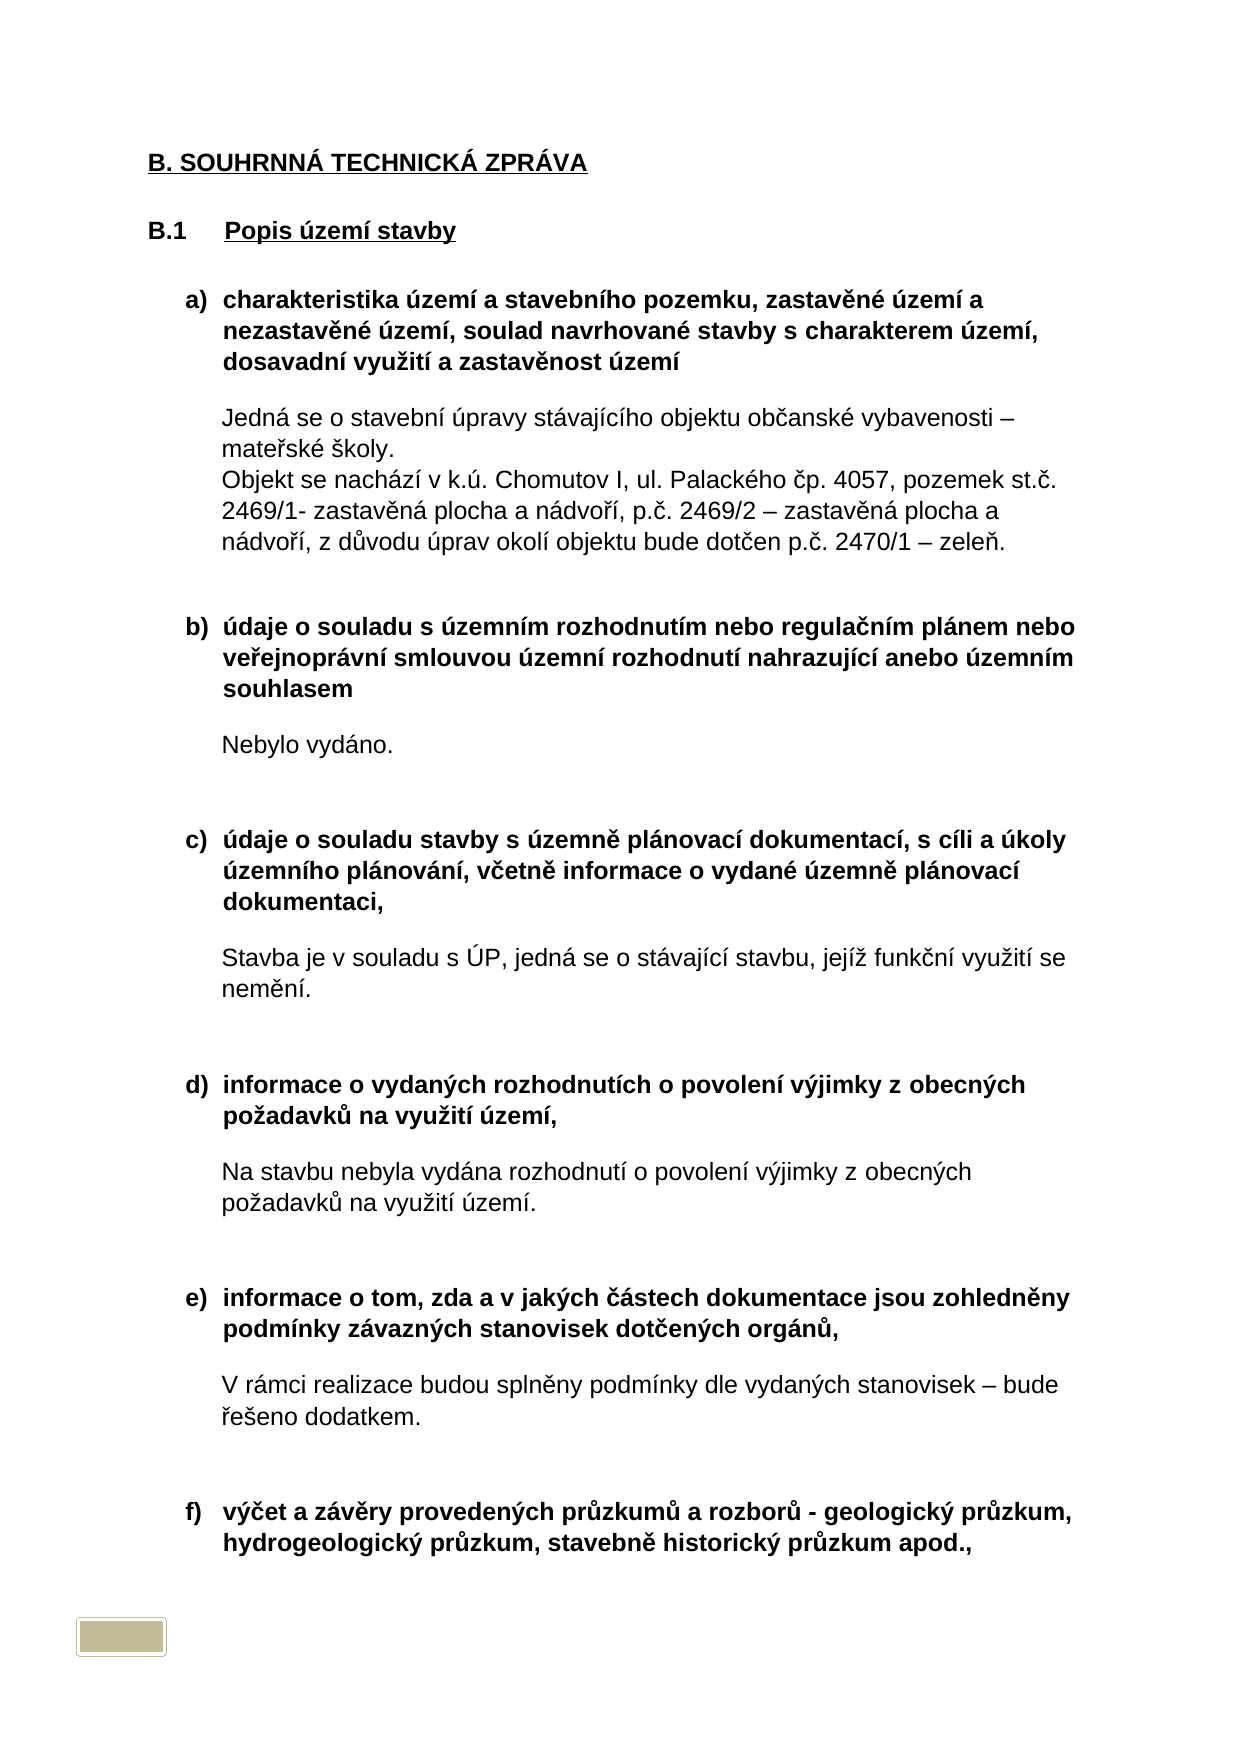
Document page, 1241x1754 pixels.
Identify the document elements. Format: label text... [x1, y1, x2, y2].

text Jedná se o stavební úpravy stávajícího objektu občanské vybavenosti – mateřské školy. [221, 403, 1093, 463]
text Na stavbu nebyla vydána rozhodnutí o povolení výjimky z obecných požadavků na využití území. [221, 1157, 1093, 1217]
text V rámci realizace budou splněny podmínky dle vydaných stanovisek – bude řešeno dodatkem. [221, 1371, 1093, 1430]
subtitle údaje o souladu s územním rozhodnutím nebo regulačním plánem nebo veřejnoprávní smlouvou územní rozhodnutí nahrazující anebo územním souhlasem [185, 612, 1093, 703]
text 2469/1- zastavěná plocha a nádvoří, p.č. 2469/2 – zastavěná plocha a [148, 496, 1093, 525]
text nádvoří, z důvodu úprav okolí objektu bude dotčen p.č. 2470/1 – zeleň. [148, 527, 1093, 556]
subtitle informace o vydaných rozhodnutích o povolení výjimky z obecných požadavků na využití území, [185, 1070, 1093, 1130]
subtitle charakteristika území a stavebního pozemku, zastavěné území a nezastavěné území, soulad navrhované stavby s charakterem území, dosavadní využití a zastavěnost území [185, 285, 1093, 376]
subtitle údaje o souladu stavby s územně plánovací dokumentací, s cíli a úkoly územního plánování, včetně informace o vydané územně plánovací dokumentaci, [185, 825, 1093, 916]
text Nebylo vydáno. [221, 730, 1093, 759]
subtitle výčet a závěry provedených průzkumů a rozborů - geologický průzkum, hydrogeologický průzkum, stavebně historický průzkum apod., [185, 1497, 1093, 1557]
text B. SOUHRNNÁ TECHNICKÁ ZPRÁVA [148, 148, 1093, 176]
subtitle informace o tom, zda a v jakých částech dokumentace jsou zohledněny podmínky závazných stanovisek dotčených orgánů, [185, 1283, 1093, 1343]
text Objekt se nachází v k.ú. Chomutov I, ul. Palackého čp. 4057, pozemek st.č. [148, 465, 1093, 494]
subtitle Popis území stavby [148, 216, 1093, 245]
text Stavba je v souladu s ÚP, jedná se o stávající stavbu, jejíž funkční využití se nemění. [221, 943, 1093, 1003]
